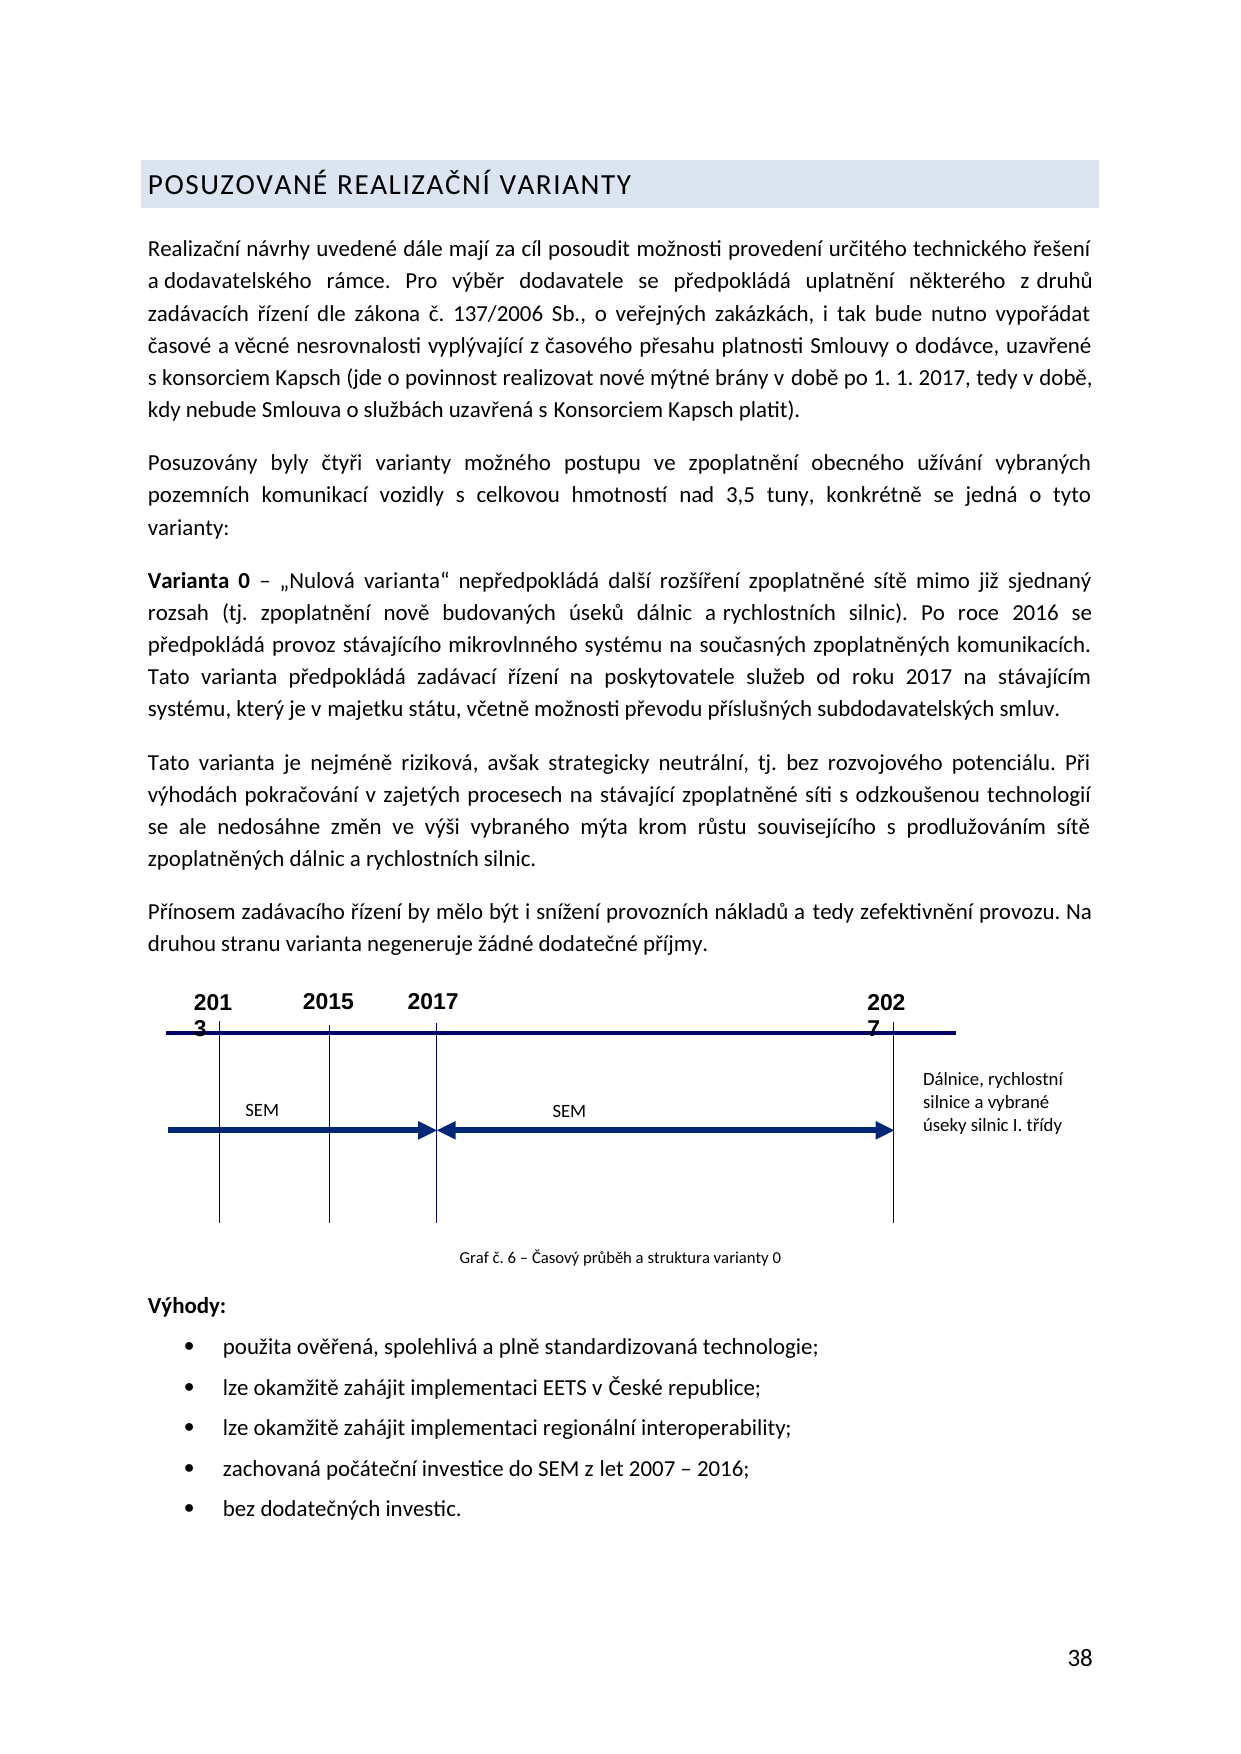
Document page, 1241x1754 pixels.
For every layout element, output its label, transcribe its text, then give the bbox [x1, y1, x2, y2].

text Graf č. 6 – Časový průběh a struktura varianty 0 [148, 1247, 1092, 1268]
text Realizační návrhy uvedené dále mají za cíl posoudit možnosti provedení určitého technického řešení a dodavatelského rámce. Pro výběr dodavatele se předpokládá uplatnění některého z druhů zadávacích řízení dle zákona č. 137/2006 Sb., o veřejných zakázkách, i tak bude nutno vypořádat časové a věcné nesrovnalosti vyplývající z časového přesahu platnosti Smlouvy o dodávce, uzavřené s konsorciem Kapsch (jde o povinnost realizovat nové mýtné brány v době po 1. 1. 2017, tedy v době, kdy nebude Smlouva o službách uzavřená s Konsorciem Kapsch platit). [148, 234, 1092, 423]
text Výhody: [148, 1292, 1092, 1319]
text Posuzovány byly čtyři varianty možného postupu ve zpoplatnění obecného užívání vybraných pozemních komunikací vozidly s celkovou hmotností nad 3,5 tuny, konkrétně se jedná o tyto varianty: [148, 448, 1092, 541]
text Varianta 0 – „Nulová varianta“ nepředpokládá další rozšíření zpoplatněné sítě mimo již sjednaný rozsah (tj. zpoplatnění nově budovaných úseků dálnic a rychlostních silnic). Po roce 2016 se předpokládá provoz stávajícího mikrovlnného systému na současných zpoplatněných komunikacích. Tato varianta předpokládá zadávací řízení na poskytovatele služeb od roku 2017 na stávajícím systému, který je v majetku státu, včetně možnosti převodu příslušných subdodavatelských smluv. [148, 566, 1092, 723]
list lze okamžitě zahájit implementaci regionální interoperability; [185, 1413, 1092, 1441]
list lze okamžitě zahájit implementaci EETS v České republice; [185, 1373, 1092, 1401]
text Tato varianta je nejméně riziková, avšak strategicky neutrální, tj. bez rozvojového potenciálu. Při výhodách pokračování v zajetých procesech na stávající zpoplatněné síti s odzkoušenou technologií se ale nedosáhne změn ve výši vybraného mýta krom růstu souvisejícího s prodlužováním sítě zpoplatněných dálnic a rychlostních silnic. [148, 748, 1092, 872]
text Přínosem zadávacího řízení by mělo být i snížení provozních nákladů a tedy zefektivnění provozu. Na druhou stranu varianta negeneruje žádné dodatečné příjmy. [148, 897, 1092, 957]
list bez dodatečných investic. [185, 1494, 1092, 1522]
list použita ověřená, spolehlivá a plně standardizovaná technologie; [185, 1332, 1092, 1360]
subtitle Posuzované realizační varianty [148, 166, 1092, 202]
list zachovaná počáteční investice do SEM z let 2007 – 2016; [185, 1454, 1092, 1482]
